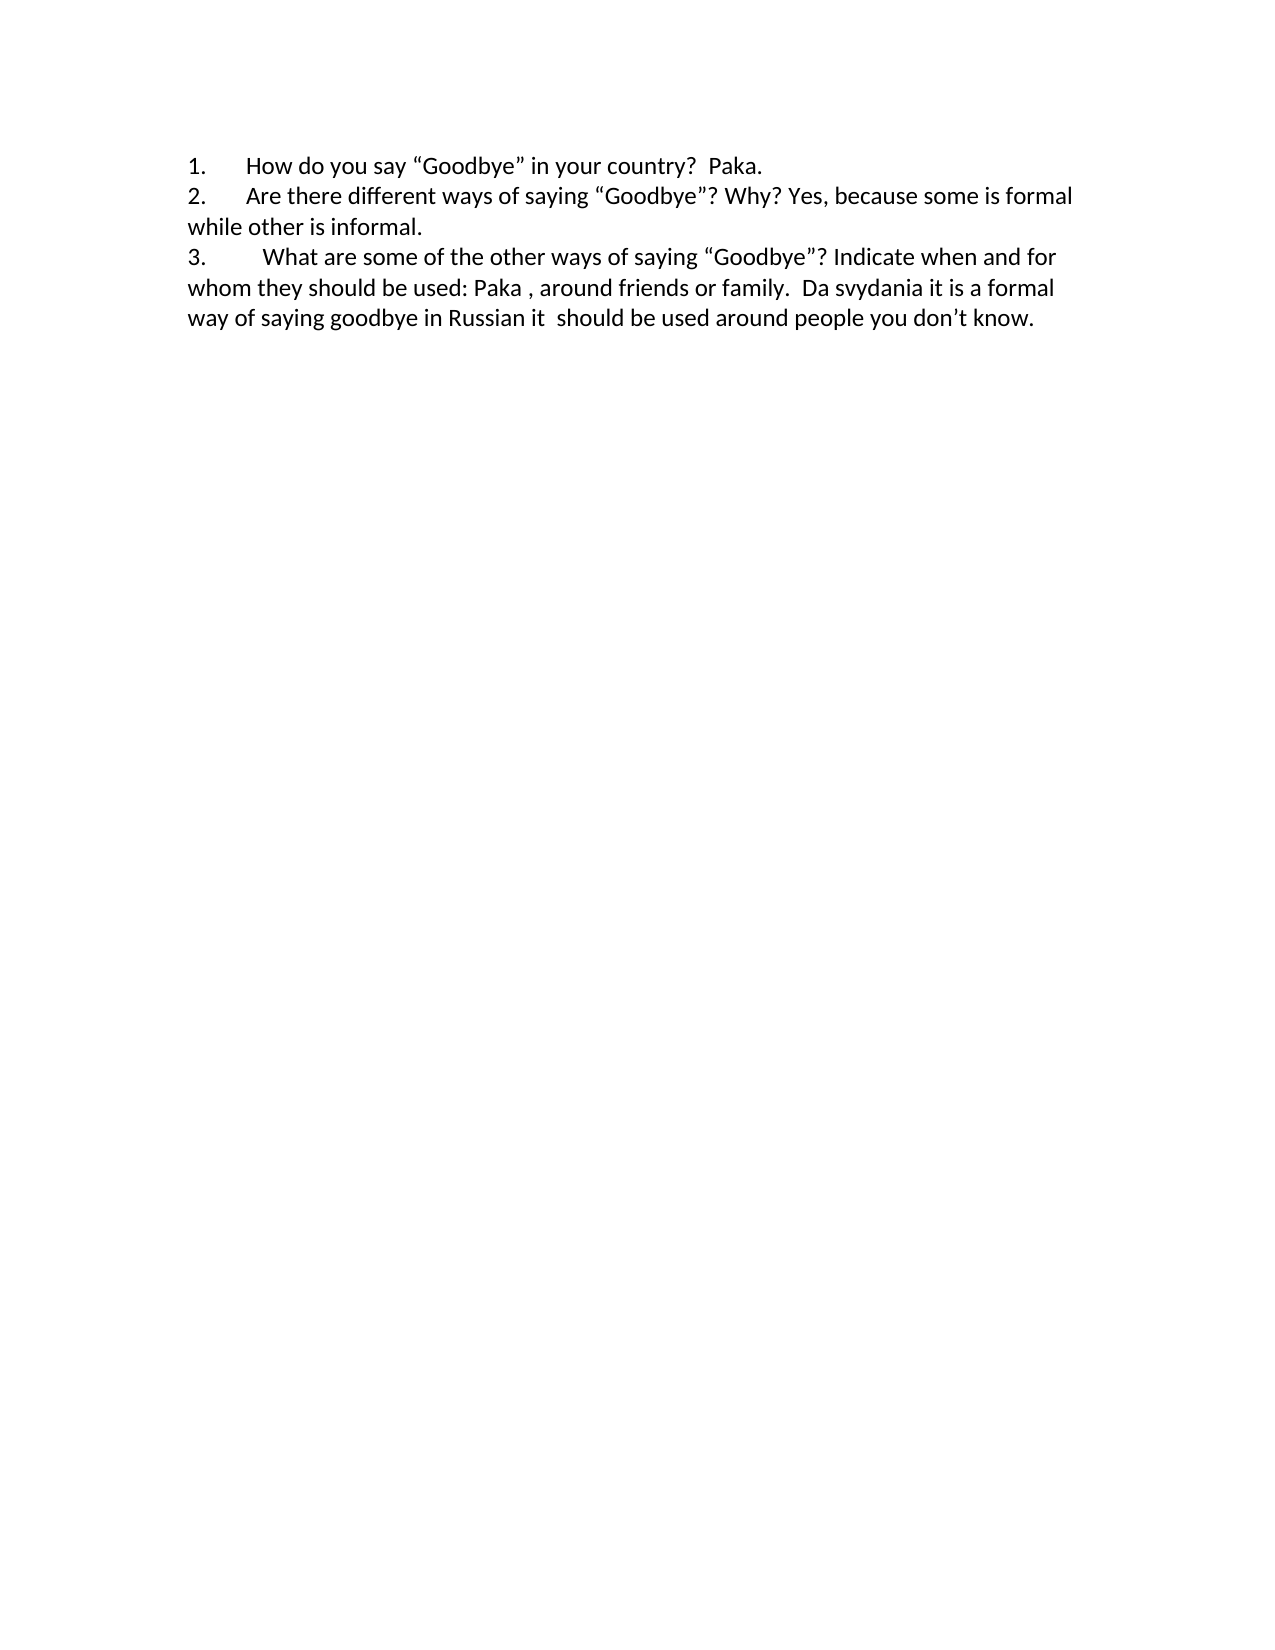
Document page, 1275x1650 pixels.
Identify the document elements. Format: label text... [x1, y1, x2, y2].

text 2. Are there different ways of saying “Goodbye”? Why? Yes, because some is formal while other is informal. [187, 181, 1087, 242]
text 3. What are some of the other ways of saying “Goodbye”? Indicate when and for whom they should be used: Paka , around friends or family. Da svydania it is a formal way of saying goodbye in Russian it should be used around people you don’t know. [187, 242, 1087, 333]
text 1. How do you say “Goodbye” in your country? Paka. [187, 150, 1087, 181]
